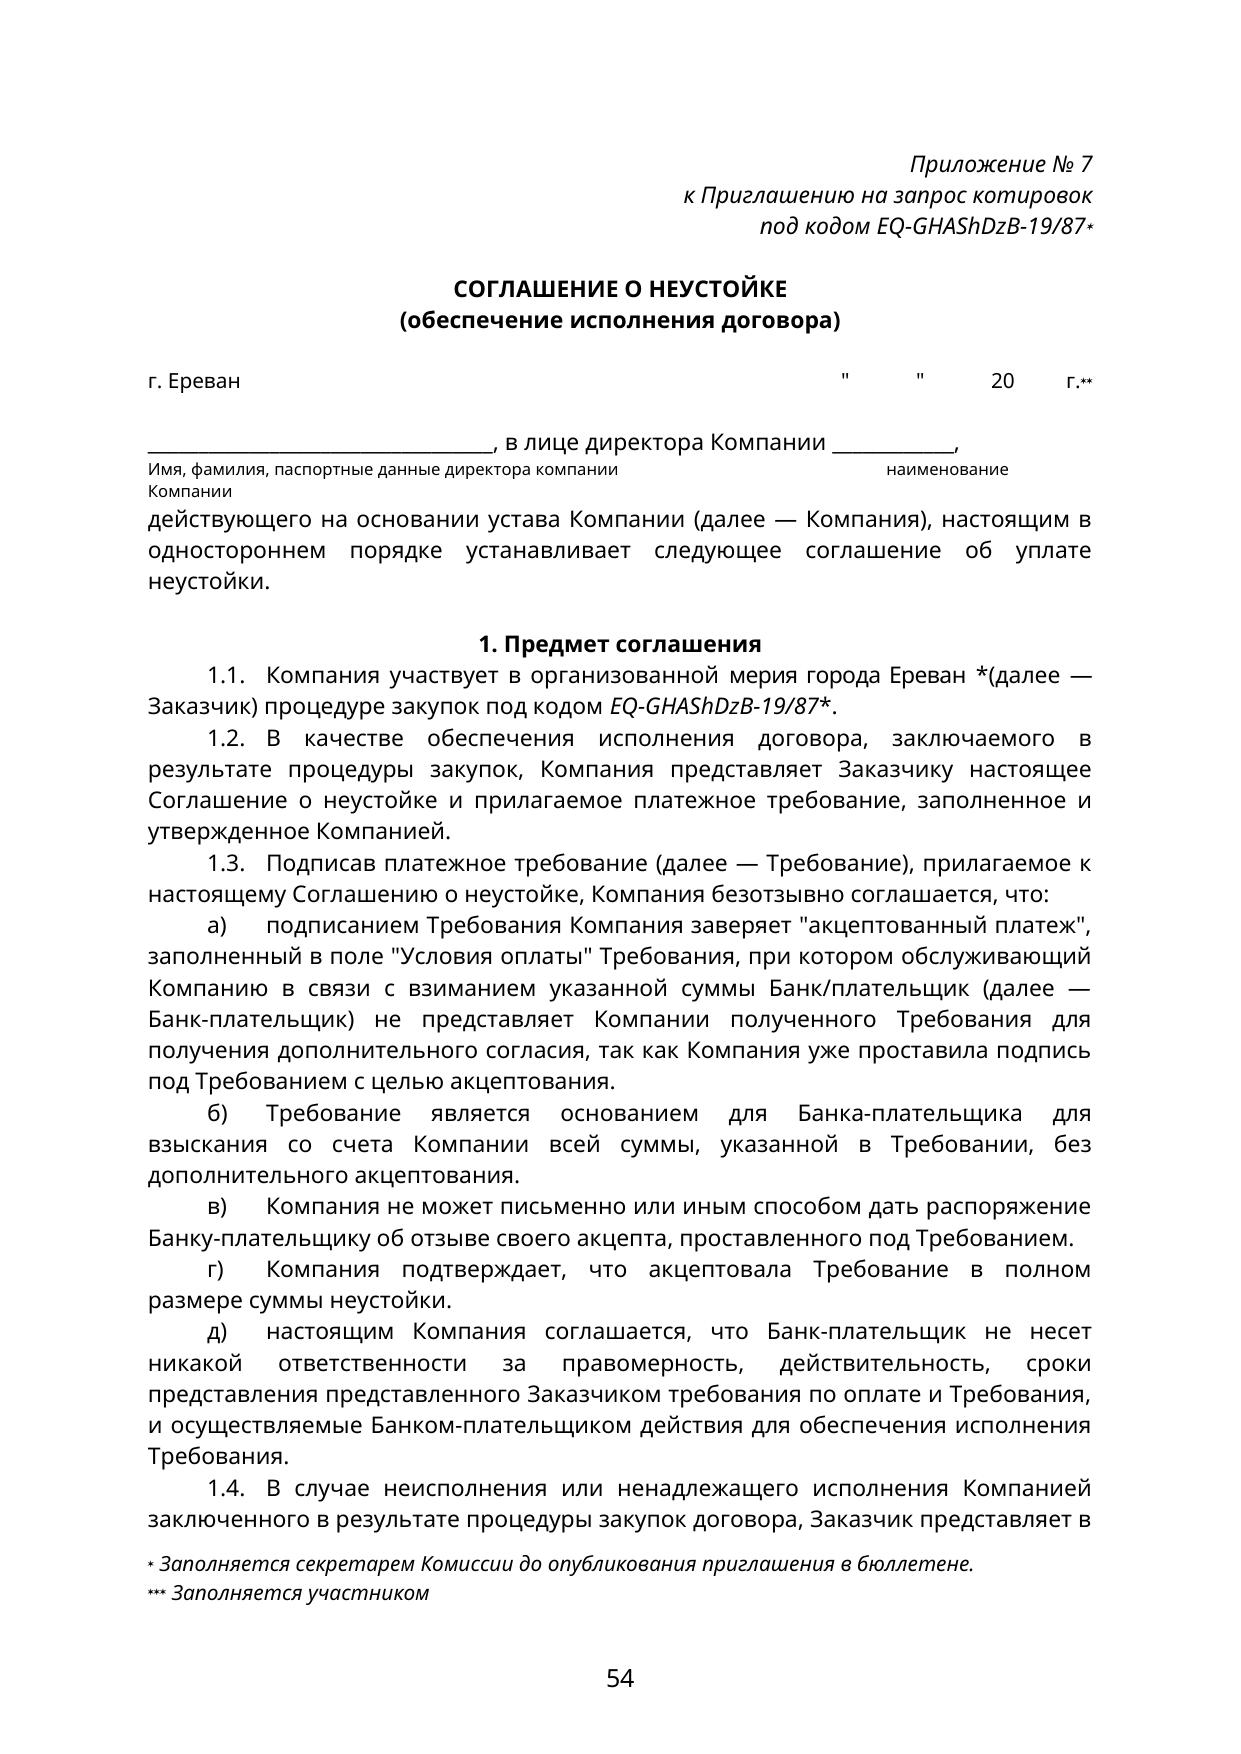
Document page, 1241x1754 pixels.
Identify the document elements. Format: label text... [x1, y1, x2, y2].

table_header г. Ереван [136, 366, 620, 395]
text б) Требование является основанием для Банка-плательщика для взыскания со счета Компании всей суммы, указанной в Требовании, без дополнительного акцептования. [148, 1097, 1092, 1190]
text 1.1. Компания участвует в организованной мерия города Ереван *(далее — Заказчик) процедуре закупок под кодом EQ-GHAShDzB-19/87*. [148, 659, 1092, 722]
text Приложение № 7 [148, 148, 1092, 179]
text 1.2. В качестве обеспечения исполнения договора, заключаемого в результате процедуры закупок, Компания представляет Заказчику настоящее Соглашение о неустойке и прилагаемое платежное требование, заполненное и утвержденное Компанией. [148, 722, 1092, 847]
text в) Компания не может письменно или иным способом дать распоряжение Банку-плательщику об отзыве своего акцепта, проставленного под Требованием. [148, 1190, 1092, 1253]
text действующего на основании устава Компании (далее — Компания), настоящим в одностороннем порядке устанавливает следующее соглашение об уплате неустойки. [148, 503, 1092, 597]
text Имя, фамилия, паспортные данные директора компании наименование Компании [148, 457, 1092, 503]
text г) Компания подтверждает, что акцептовала Требование в полном размере суммы неустойки. [148, 1253, 1092, 1315]
text 1. Предмет соглашения [148, 628, 1092, 659]
text 1.3. Подписав платежное требование (далее — Требование), прилагаемое к настоящему Соглашению о неустойке, Компания безотзывно соглашается, что: [148, 847, 1092, 909]
text __________________________________, в лице директора Компании ____________, [148, 426, 1092, 457]
text СОГЛАШЕНИЕ О НЕУСТОЙКЕ (обеспечение исполнения договора) [148, 273, 1092, 335]
text к Приглашению на запрос котировок под кодом EQ-GHAShDzB-19/87 [148, 179, 1092, 241]
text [148, 1472, 1092, 1534]
text а) подписанием Требования Компания заверяет "акцептованный платеж", заполненный в поле "Условия оплаты" Требования, при котором обслуживающий Компанию в связи с взиманием указанной суммы Банк/плательщик (далее — Банк-плательщик) не представляет Компании полученного Требования для получения дополнительного согласия, так как Компания уже проставила подпись под Требованием с целью акцептования. [148, 909, 1092, 1097]
table_header " " 20 г. [620, 366, 1104, 395]
text д) настоящим Компания соглашается, что Банк-плательщик не несет никакой ответственности за правомерность, действительность, сроки представления представленного Заказчиком требования по оплате и Требования, и осуществляемые Банком-плательщиком действия для обеспечения исполнения Требования. [148, 1315, 1092, 1472]
